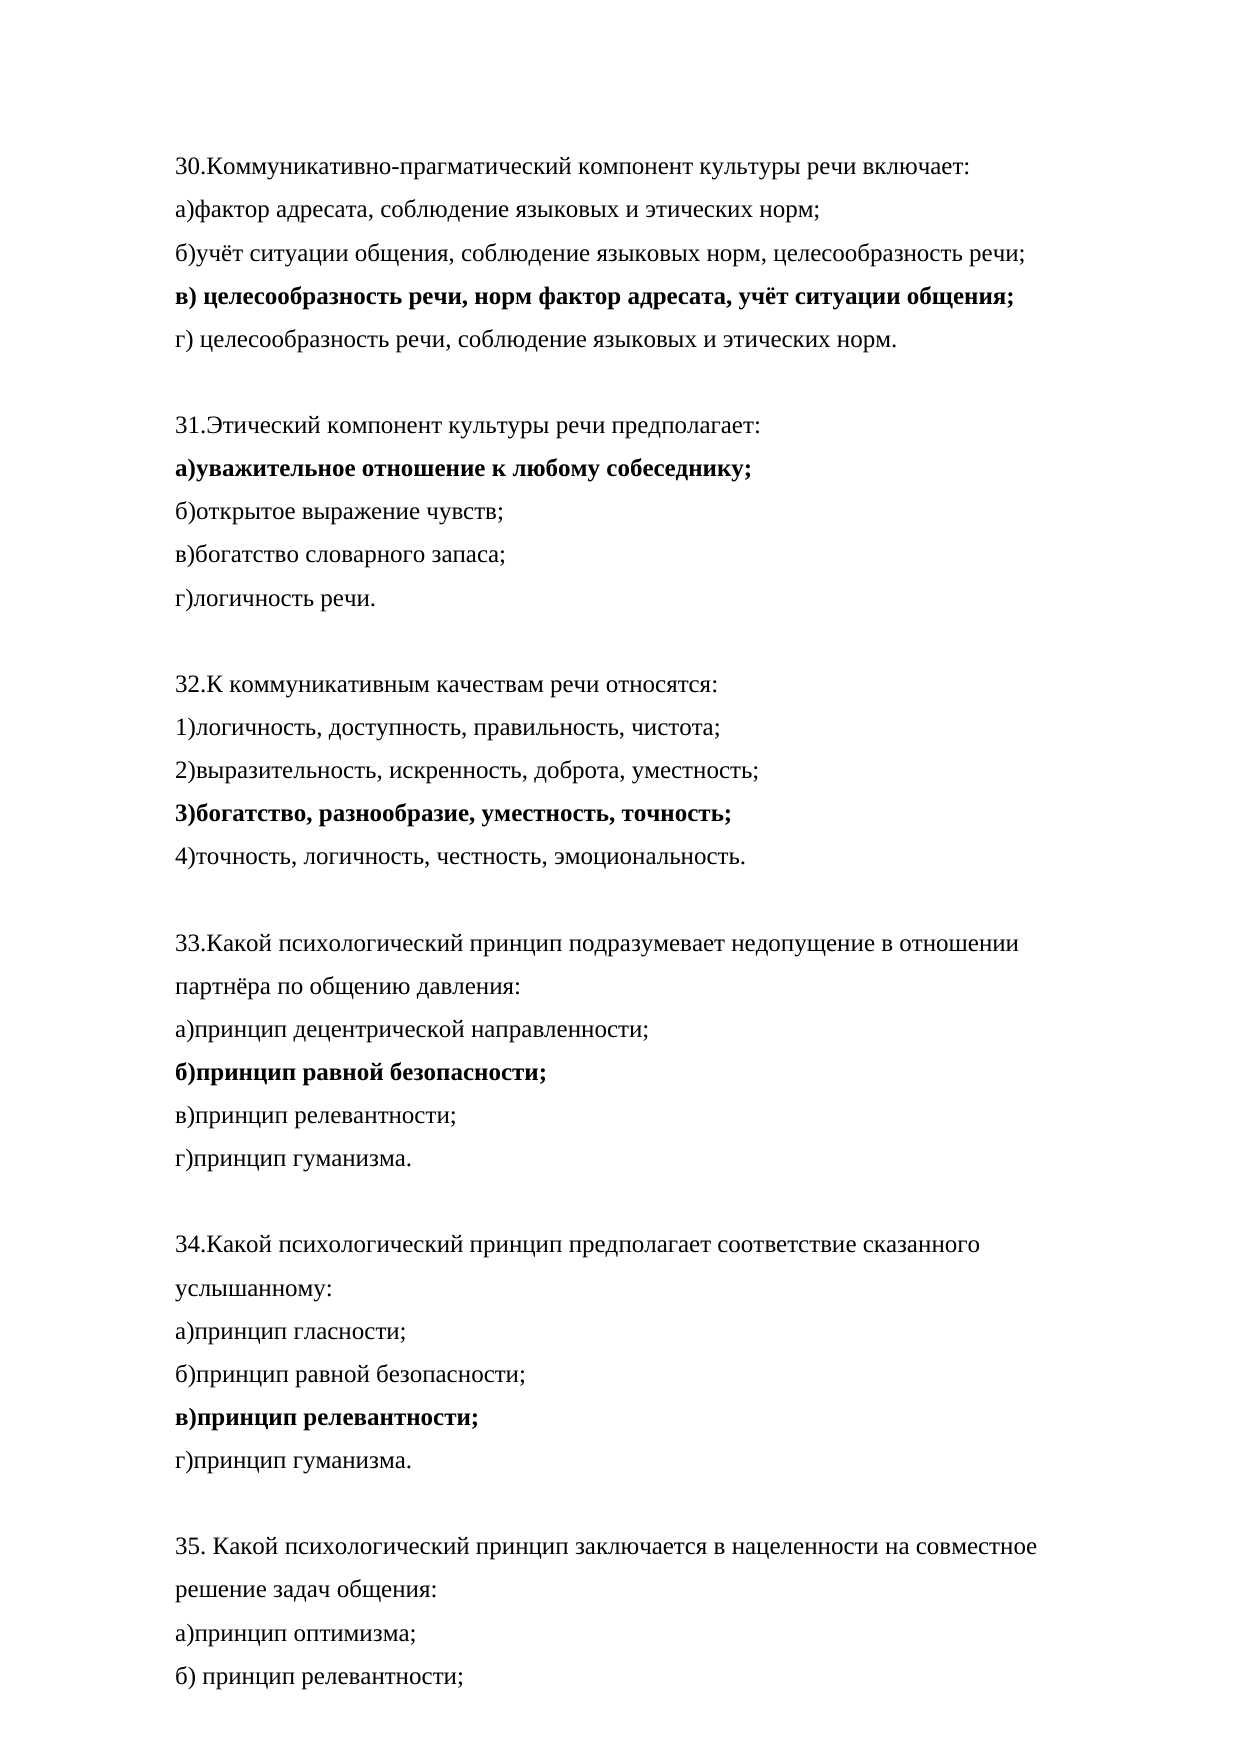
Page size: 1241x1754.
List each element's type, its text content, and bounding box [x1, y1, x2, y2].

title г)принцип гуманизма. [175, 1445, 1115, 1474]
title 3)богатство, разнообразие, уместность, точность; [175, 798, 1115, 827]
title 35. Какой психологический принцип заключается в нацеленности на совместное решение задач общения: [175, 1531, 1115, 1603]
title 32.К коммуникативным качествам речи относятся: [175, 669, 1115, 698]
title а)принцип гласности; [175, 1316, 1115, 1344]
title б)учёт ситуации общения, соблюдение языковых норм, целесообразность речи; [175, 238, 1115, 266]
title 33.Какой психологический принцип подразумевает недопущение в отношении партнёра по общению давления: [175, 928, 1115, 999]
title б)принцип равной безопасности; [175, 1057, 1115, 1086]
title 34.Какой психологический принцип предполагает соответствие сказанного услышанному: [175, 1229, 1115, 1301]
title б) принцип релевантности; [175, 1661, 1115, 1689]
title 1)логичность, доступность, правильность, чистота; [175, 712, 1115, 741]
title а)принцип оптимизма; [175, 1618, 1115, 1646]
title а)фактор адресата, соблюдение языковых и этических норм; [175, 194, 1115, 223]
title а)принцип децентрической направленности; [175, 1014, 1115, 1043]
title в)принцип релевантности; [175, 1402, 1115, 1431]
title г)принцип гуманизма. [175, 1143, 1115, 1172]
title в) целесообразность речи, норм фактор адресата, учёт ситуации общения; [175, 281, 1115, 309]
title б)принцип равной безопасности; [175, 1359, 1115, 1388]
title в)богатство словарного запаса; [175, 539, 1115, 568]
title в)принцип релевантности; [175, 1100, 1115, 1129]
title г)логичность речи. [175, 583, 1115, 611]
title г) целесообразность речи, соблюдение языковых и этических норм. [175, 324, 1115, 353]
title б)открытое выражение чувств; [175, 496, 1115, 525]
title а)уважительное отношение к любому собеседнику; [175, 453, 1115, 482]
title 4)точность, логичность, честность, эмоциональность. [175, 841, 1115, 870]
title 30.Коммуникативно-прагматический компонент культуры речи включает: [175, 151, 1115, 180]
title 2)выразительность, искренность, доброта, уместность; [175, 755, 1115, 784]
title 31.Этический компонент культуры речи предполагает: [175, 410, 1115, 439]
